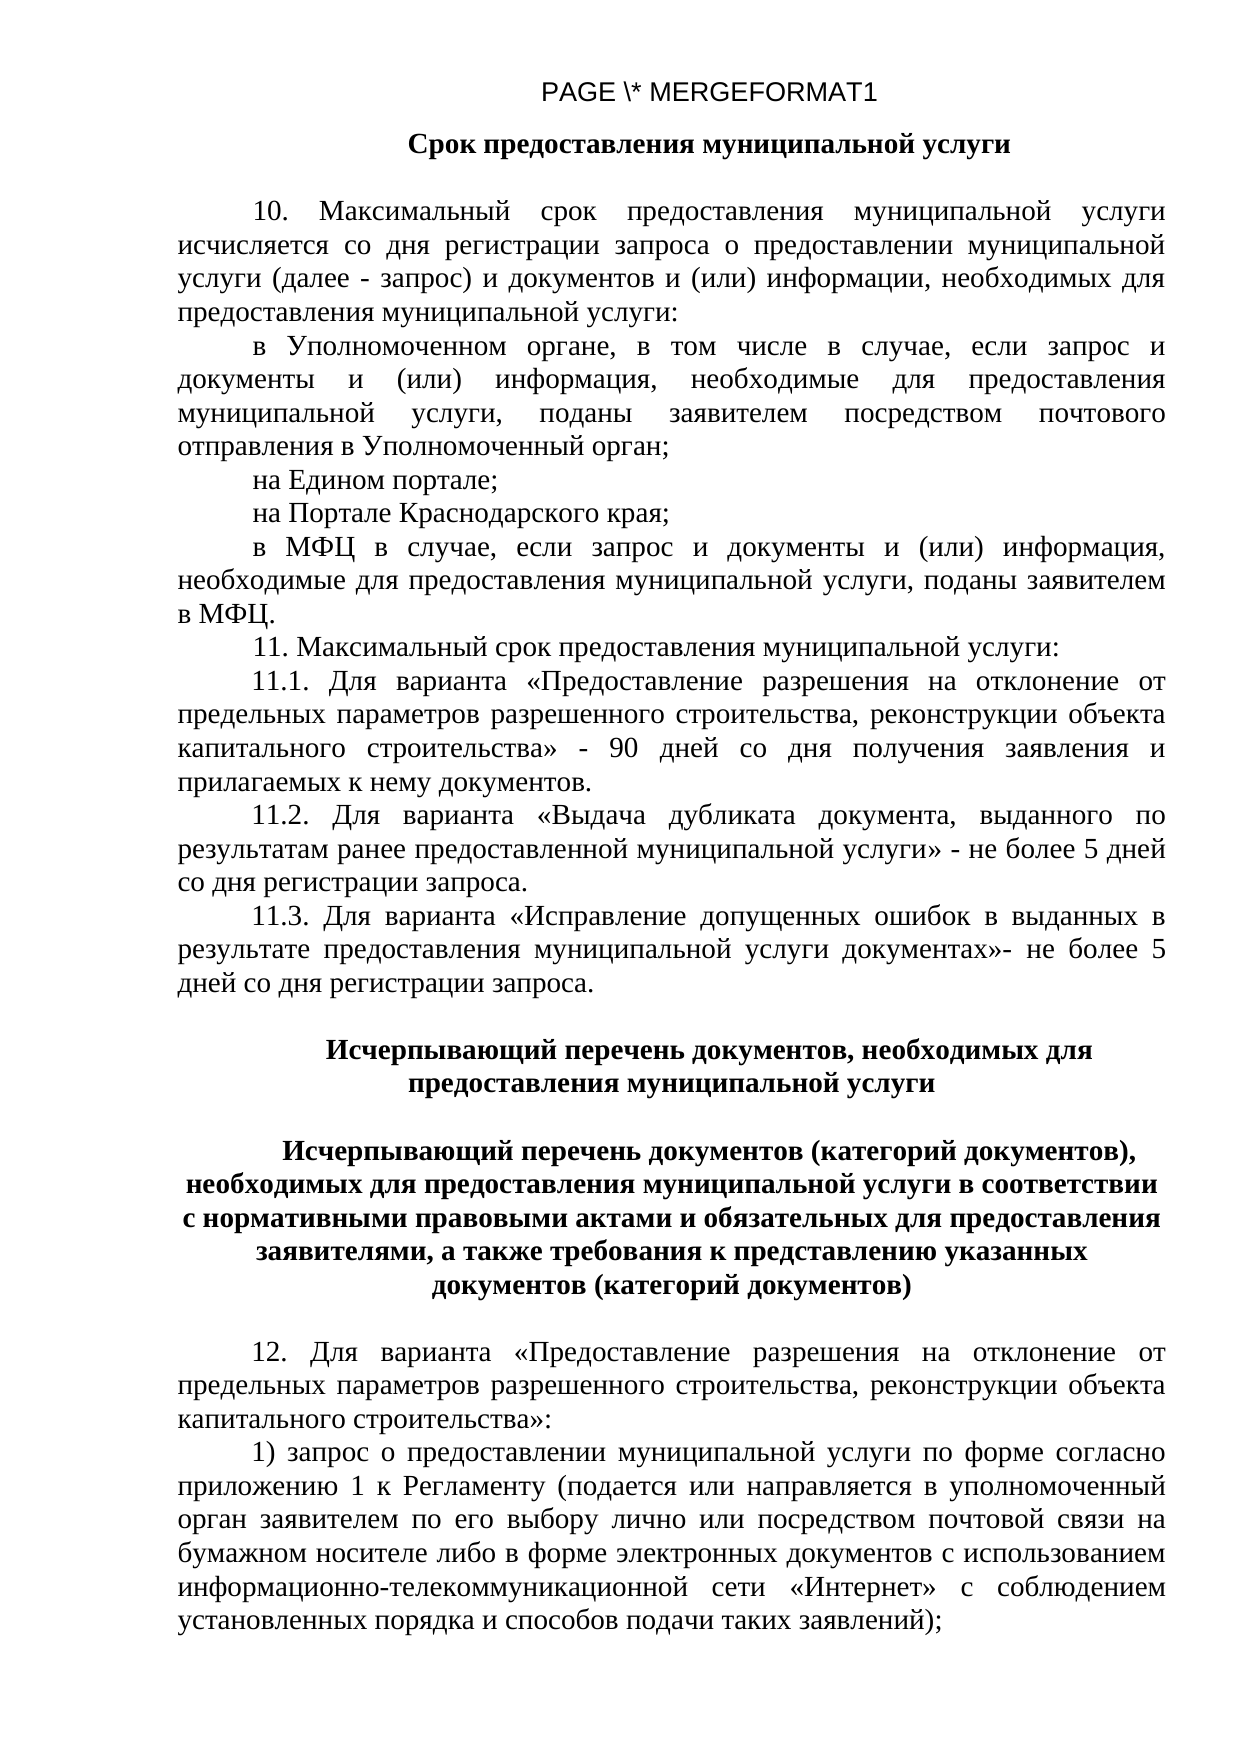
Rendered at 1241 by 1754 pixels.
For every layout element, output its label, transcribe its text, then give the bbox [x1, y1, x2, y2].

subtitle Исчерпывающий перечень документов, необходимых для предоставления муниципальной услуги [177, 1032, 1166, 1099]
text 11.3. Для варианта «Исправление допущенных ошибок в выданных в результате предоставления муниципальной услуги документах»- не более 5 дней со дня регистрации запроса. [177, 898, 1166, 998]
text 11.1. Для варианта «Предоставление разрешения на отклонение от предельных параметров разрешенного строительства, реконструкции объекта капитального строительства» - 90 дней со дня получения заявления и прилагаемых к нему документов. [177, 663, 1166, 797]
text 11.2. Для варианта «Выдача дубликата документа, выданного по результатам ранее предоставленной муниципальной услуги» - не более 5 дней со дня регистрации запроса. [177, 797, 1166, 898]
subtitle Срок предоставления муниципальной услуги [177, 126, 1166, 160]
text в МФЦ в случае, если запрос и документы и (или) информация, необходимые для предоставления муниципальной услуги, поданы заявителем в МФЦ. [177, 529, 1166, 629]
text 11. Максимальный срок предоставления муниципальной услуги: [177, 629, 1166, 663]
subtitle Исчерпывающий перечень документов (категорий документов), необходимых для предоставления муниципальной услуги в соответствии с нормативными правовыми актами и обязательных для предоставления заявителями, а также требования к представлению указанных документов (категорий документов) [177, 1133, 1166, 1300]
text 1) запрос о предоставлении муниципальной услуги по форме согласно приложению 1 к Регламенту (подается или направляется в уполномоченный орган заявителем по его выбору лично или посредством почтовой связи на бумажном носителе либо в форме электронных документов с использованием информационно-телекоммуникационной сети «Интернет» с соблюдением установленных порядка и способов подачи таких заявлений); [177, 1434, 1166, 1636]
text в Уполномоченном органе, в том числе в случае, если запрос и документы и (или) информация, необходимые для предоставления муниципальной услуги, поданы заявителем посредством почтового отправления в Уполномоченный орган; [177, 328, 1166, 462]
text 10. Максимальный срок предоставления муниципальной услуги исчисляется со дня регистрации запроса о предоставлении муниципальной услуги (далее - запрос) и документов и (или) информации, необходимых для предоставления муниципальной услуги: [177, 193, 1166, 328]
text 12. Для варианта «Предоставление разрешения на отклонение от предельных параметров разрешенного строительства, реконструкции объекта капитального строительства»: [177, 1334, 1166, 1434]
text на Едином портале; [177, 462, 1166, 495]
text на Портале Краснодарского края; [177, 495, 1166, 529]
